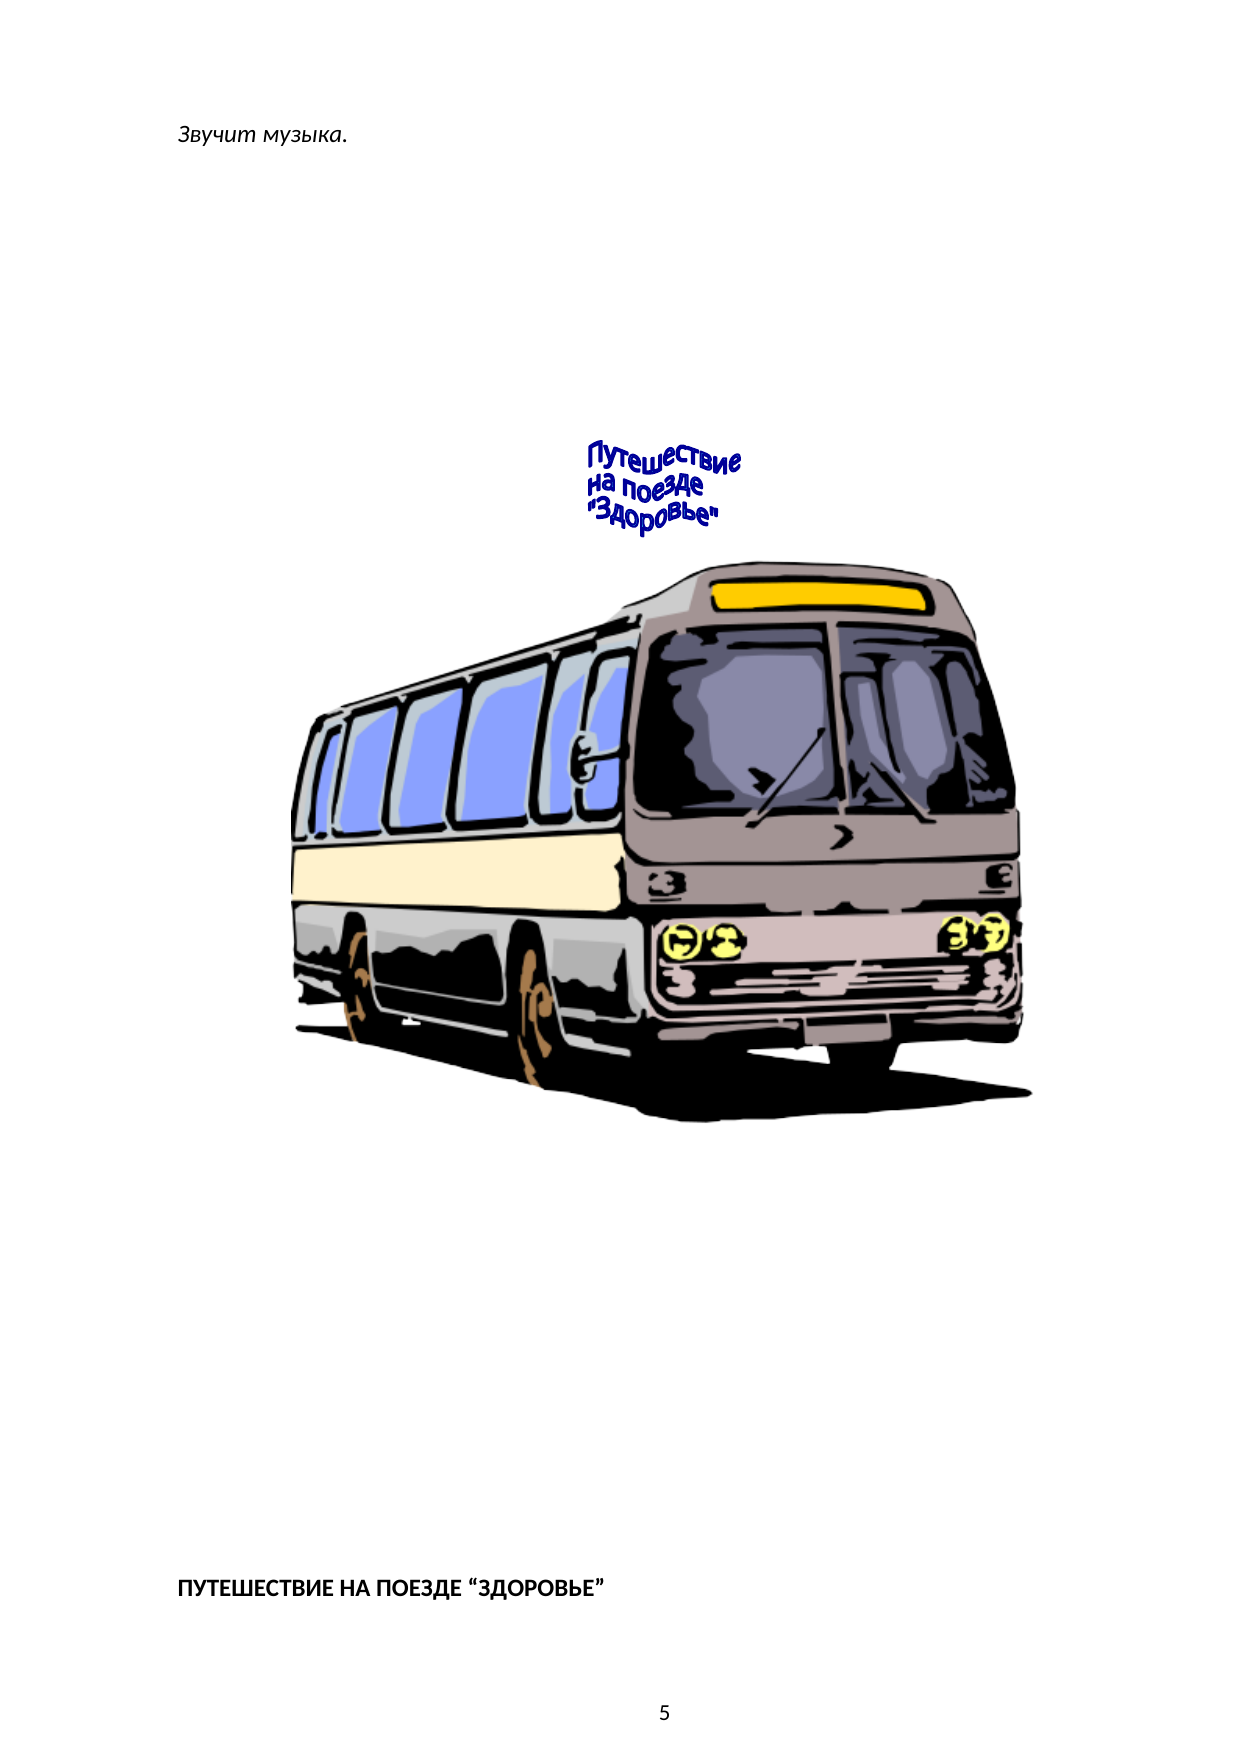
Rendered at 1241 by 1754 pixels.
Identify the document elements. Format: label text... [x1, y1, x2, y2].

text Звучит музыка. [177, 118, 1152, 149]
text путешествие на поезде “здоровье” [177, 1572, 1152, 1603]
